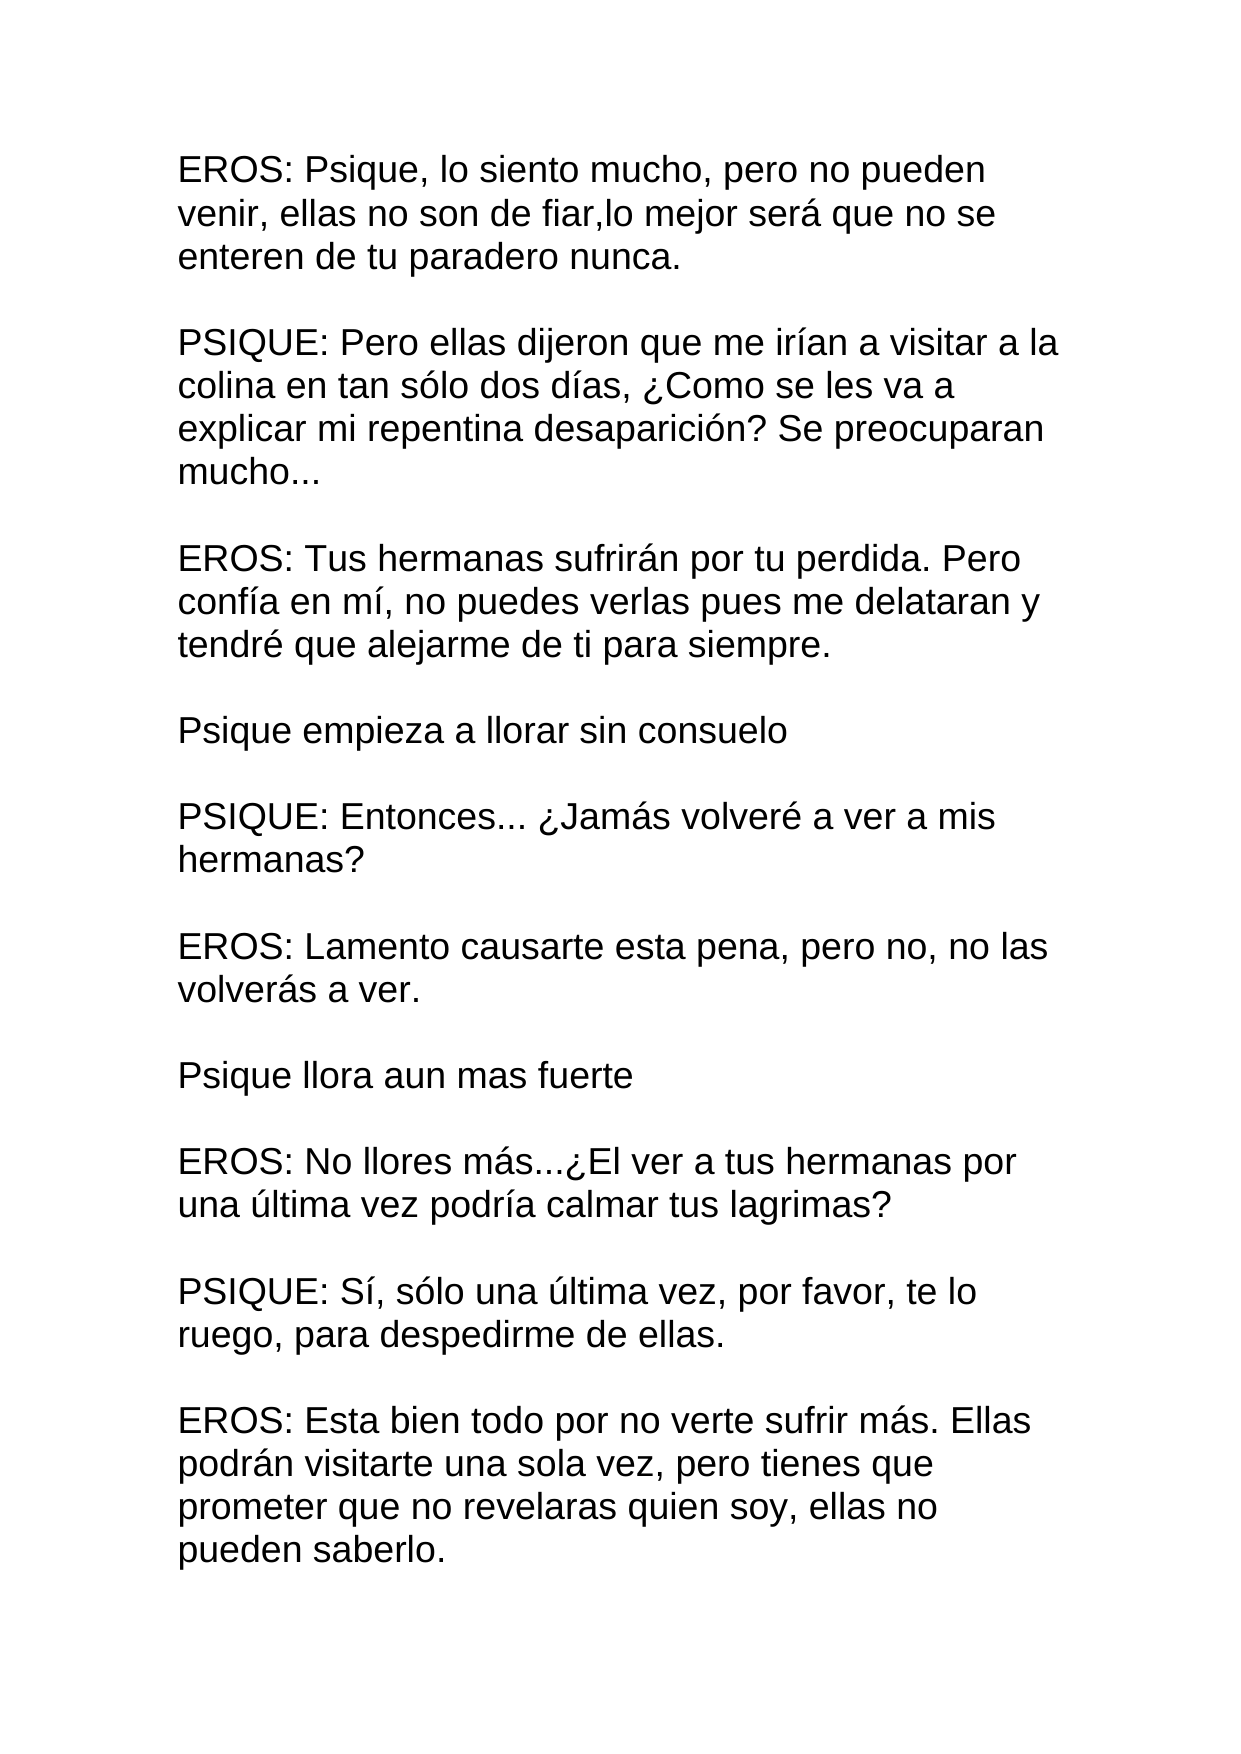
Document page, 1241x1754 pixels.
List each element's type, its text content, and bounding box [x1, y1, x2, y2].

text EROS: Tus hermanas sufrirán por tu perdida. Pero confía en mí, no puedes verlas pues me delataran y tendré que alejarme de ti para siempre. [177, 536, 1063, 665]
text EROS: Psique, lo siento mucho, pero no pueden venir, ellas no son de fiar,lo mejor será que no se enteren de tu paradero nunca. [177, 148, 1063, 277]
text Psique llora aun mas fuerte [177, 1053, 1063, 1096]
text Psique empieza a llorar sin consuelo [177, 708, 1063, 751]
text EROS: No llores más...¿El ver a tus hermanas por una última vez podría calmar tus lagrimas? [177, 1139, 1063, 1226]
text PSIQUE: Pero ellas dijeron que me irían a visitar a la colina en tan sólo dos días, ¿Como se les va a explicar mi repentina desaparición? Se preocuparan mucho... [177, 320, 1063, 493]
text PSIQUE: Sí, sólo una última vez, por favor, te lo ruego, para despedirme de ellas. [177, 1269, 1063, 1355]
text EROS: Lamento causarte esta pena, pero no, no las volverás a ver. [177, 924, 1063, 1010]
text EROS: Esta bien todo por no verte sufrir más. Ellas podrán visitarte una sola vez, pero tienes que prometer que no revelaras quien soy, ellas no pueden saberlo. [177, 1398, 1063, 1571]
text PSIQUE: Entonces... ¿Jamás volveré a ver a mis hermanas? [177, 794, 1063, 881]
